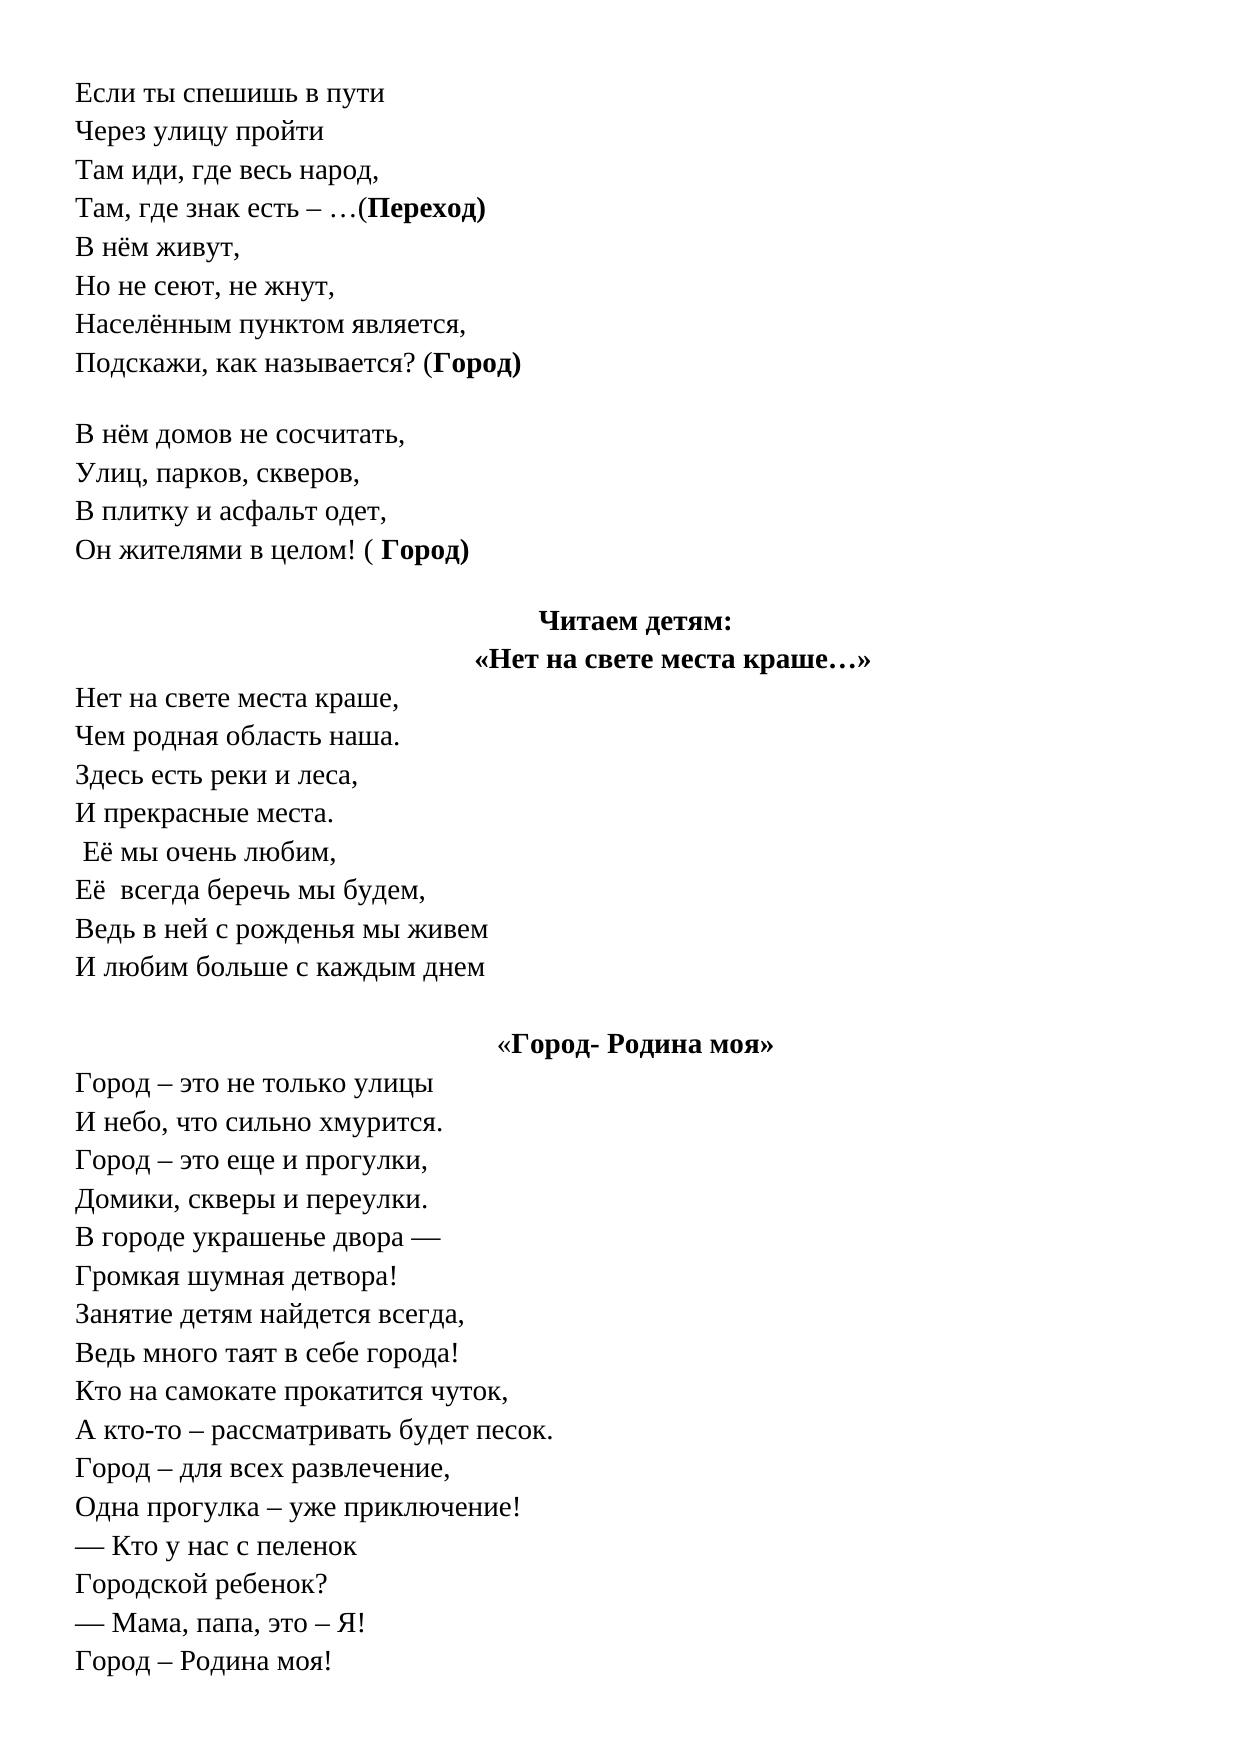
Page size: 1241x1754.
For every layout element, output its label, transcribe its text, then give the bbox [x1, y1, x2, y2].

text Населённым пунктом является, [75, 306, 1196, 340]
text Если ты спешишь в пути Через улицу пройти Там иди, где весь народ, Там, где знак есть – …(Переход) [75, 75, 1196, 224]
text Подскажи, как называется? (Город) [75, 345, 1196, 378]
text В нём домов не сосчитать, [75, 416, 1196, 450]
text Но не сеют, не жнут, [75, 268, 1196, 301]
text Кто на самокате прокатится чуток, А кто-то – рассматривать будет песок. [75, 1373, 1196, 1446]
text Он жителями в целом! ( Город) [75, 532, 1196, 566]
text Читаем детям: [75, 603, 1196, 636]
text Улиц, парков, скверов, [75, 455, 1196, 488]
text В плитку и асфальт одет, [75, 493, 1196, 527]
text — Кто у нас с пеленок Городской ребенок? [75, 1528, 1196, 1600]
text «Нет на свете места краше…» [150, 641, 1196, 675]
text В нём живут, [75, 229, 1196, 263]
text Нет на свете места краше, Чем родная область наша. Здесь есть реки и леса, И прекрасные места. Её мы очень любим, Её всегда беречь мы будем, Ведь в ней с рожденья мы живем И любим больше с каждым днем [75, 680, 1196, 983]
text Город – это еще и прогулки, Домики, скверы и переулки. [75, 1142, 1196, 1214]
text В городе украшенье двора — Громкая шумная детвора! [75, 1219, 1196, 1291]
text Город – это не только улицы И небо, что сильно хмурится. [75, 1065, 1196, 1137]
text «Город- Родина моя» [75, 1027, 1196, 1060]
text — Мама, папа, это – Я! Город – Родина моя! [75, 1605, 1196, 1677]
text Занятие детям найдется всегда, Ведь много таят в себе города! [75, 1296, 1196, 1368]
text Город – для всех развлечение, Одна прогулка – уже приключение! [75, 1451, 1196, 1523]
